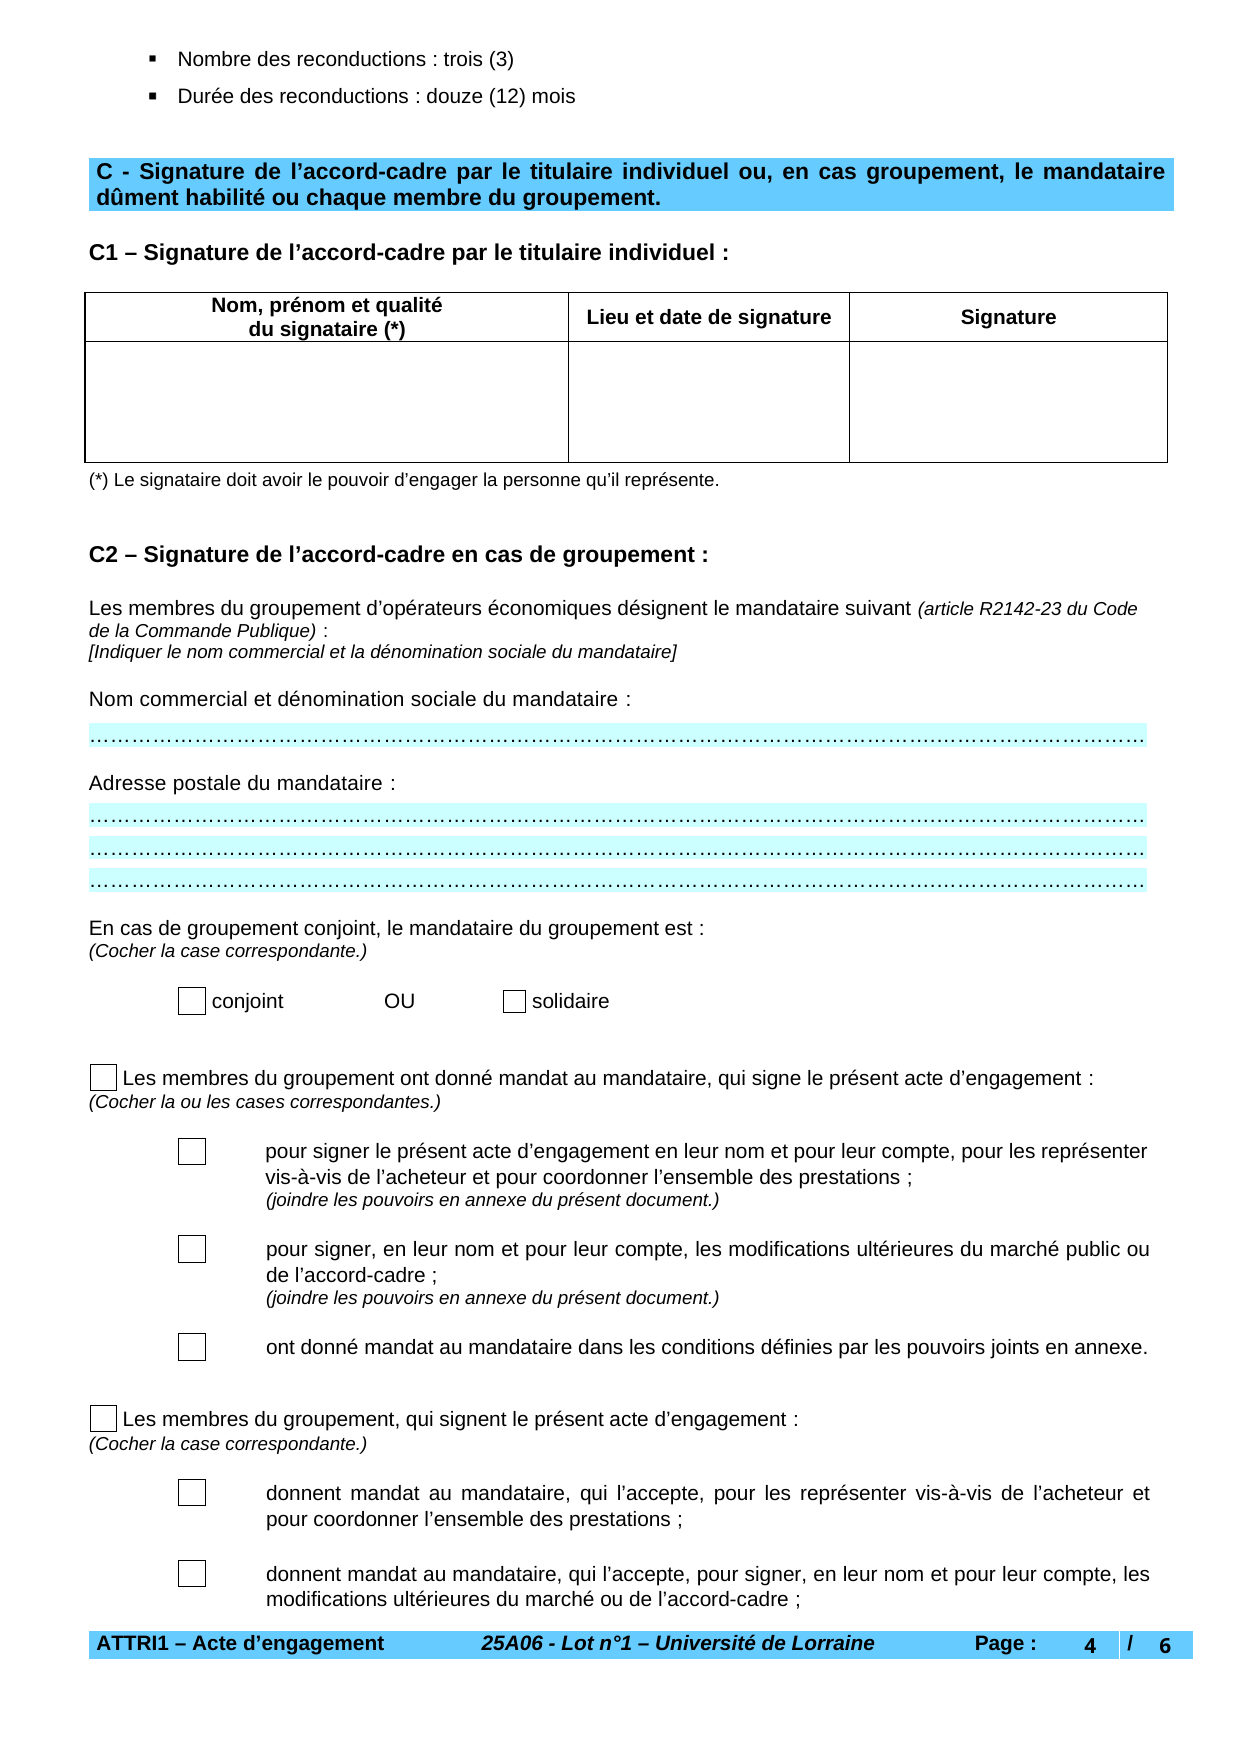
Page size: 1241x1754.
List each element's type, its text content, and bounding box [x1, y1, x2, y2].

text Nom commercial et dénomination sociale du mandataire : [89, 687, 1152, 711]
text (Cocher la ou les cases correspondantes.) [89, 1091, 1152, 1113]
text En cas de groupement conjoint, le mandataire du groupement est : [89, 916, 1152, 940]
text pour signer le présent acte d’engagement en leur nom et pour leur compte, pour les représenter vis-à-vis de l’acheteur et pour coordonner l’ensemble des prestations ; [89, 1137, 1152, 1189]
table_header Signature [850, 293, 1167, 341]
text (Cocher la case correspondante.) [89, 1432, 1152, 1454]
text ont donné mandat au mandataire dans les conditions définies par les pouvoirs joints en annexe. [118, 1332, 1152, 1361]
text Les membres du groupement d’opérateurs économiques désignent le mandataire suivant (article R2142-23 du Code de la Commande Publique) : [89, 596, 1152, 641]
text (Cocher la case correspondante.) [89, 940, 1152, 961]
text (joindre les pouvoirs en annexe du présent document.) [89, 1189, 1152, 1211]
table_cell [86, 342, 568, 462]
text Les membres du groupement, qui signent le présent acte d’engagement : [89, 1404, 1152, 1432]
list Nombre des reconductions : trois (3) [148, 47, 1152, 71]
text Adresse postale du mandataire : [89, 771, 1152, 795]
list Durée des reconductions : douze (12) mois [148, 84, 1152, 108]
text conjoint OU solidaire [89, 986, 1152, 1015]
table_cell [850, 342, 1167, 462]
table_header Lieu et date de signature [569, 293, 849, 341]
text (*) Le signataire doit avoir le pouvoir d’engager la personne qu’il représente. [89, 469, 1152, 490]
table_cell [569, 342, 849, 462]
text C1 – Signature de l’accord-cadre par le titulaire individuel : [89, 239, 1152, 265]
text pour signer, en leur nom et pour leur compte, les modifications ultérieures du marché public ou de l’accord-cadre ; [177, 1234, 1152, 1287]
text Les membres du groupement ont donné mandat au mandataire, qui signe le présent acte d’engagement : [89, 1063, 1152, 1091]
table_header Nom, prénom et qualité du signataire (*) [86, 293, 568, 341]
table_header C - Signature de l’accord-cadre par le titulaire individuel ou, en cas groupement, le mandataire dûment habilité ou chaque membre du groupement. [89, 158, 1174, 211]
text donnent mandat au mandataire, qui l’accepte, pour signer, en leur nom et pour leur compte, les modifications ultérieures du marché ou de l’accord-cadre ; [177, 1559, 1152, 1611]
text [Indiquer le nom commercial et la dénomination sociale du mandataire] [89, 641, 1152, 663]
text C2 – Signature de l’accord-cadre en cas de groupement : [89, 541, 1152, 567]
text (joindre les pouvoirs en annexe du présent document.) [89, 1287, 1152, 1308]
text donnent mandat au mandataire, qui l’accepte, pour les représenter vis-à-vis de l’acheteur et pour coordonner l’ensemble des prestations ; [177, 1478, 1152, 1530]
